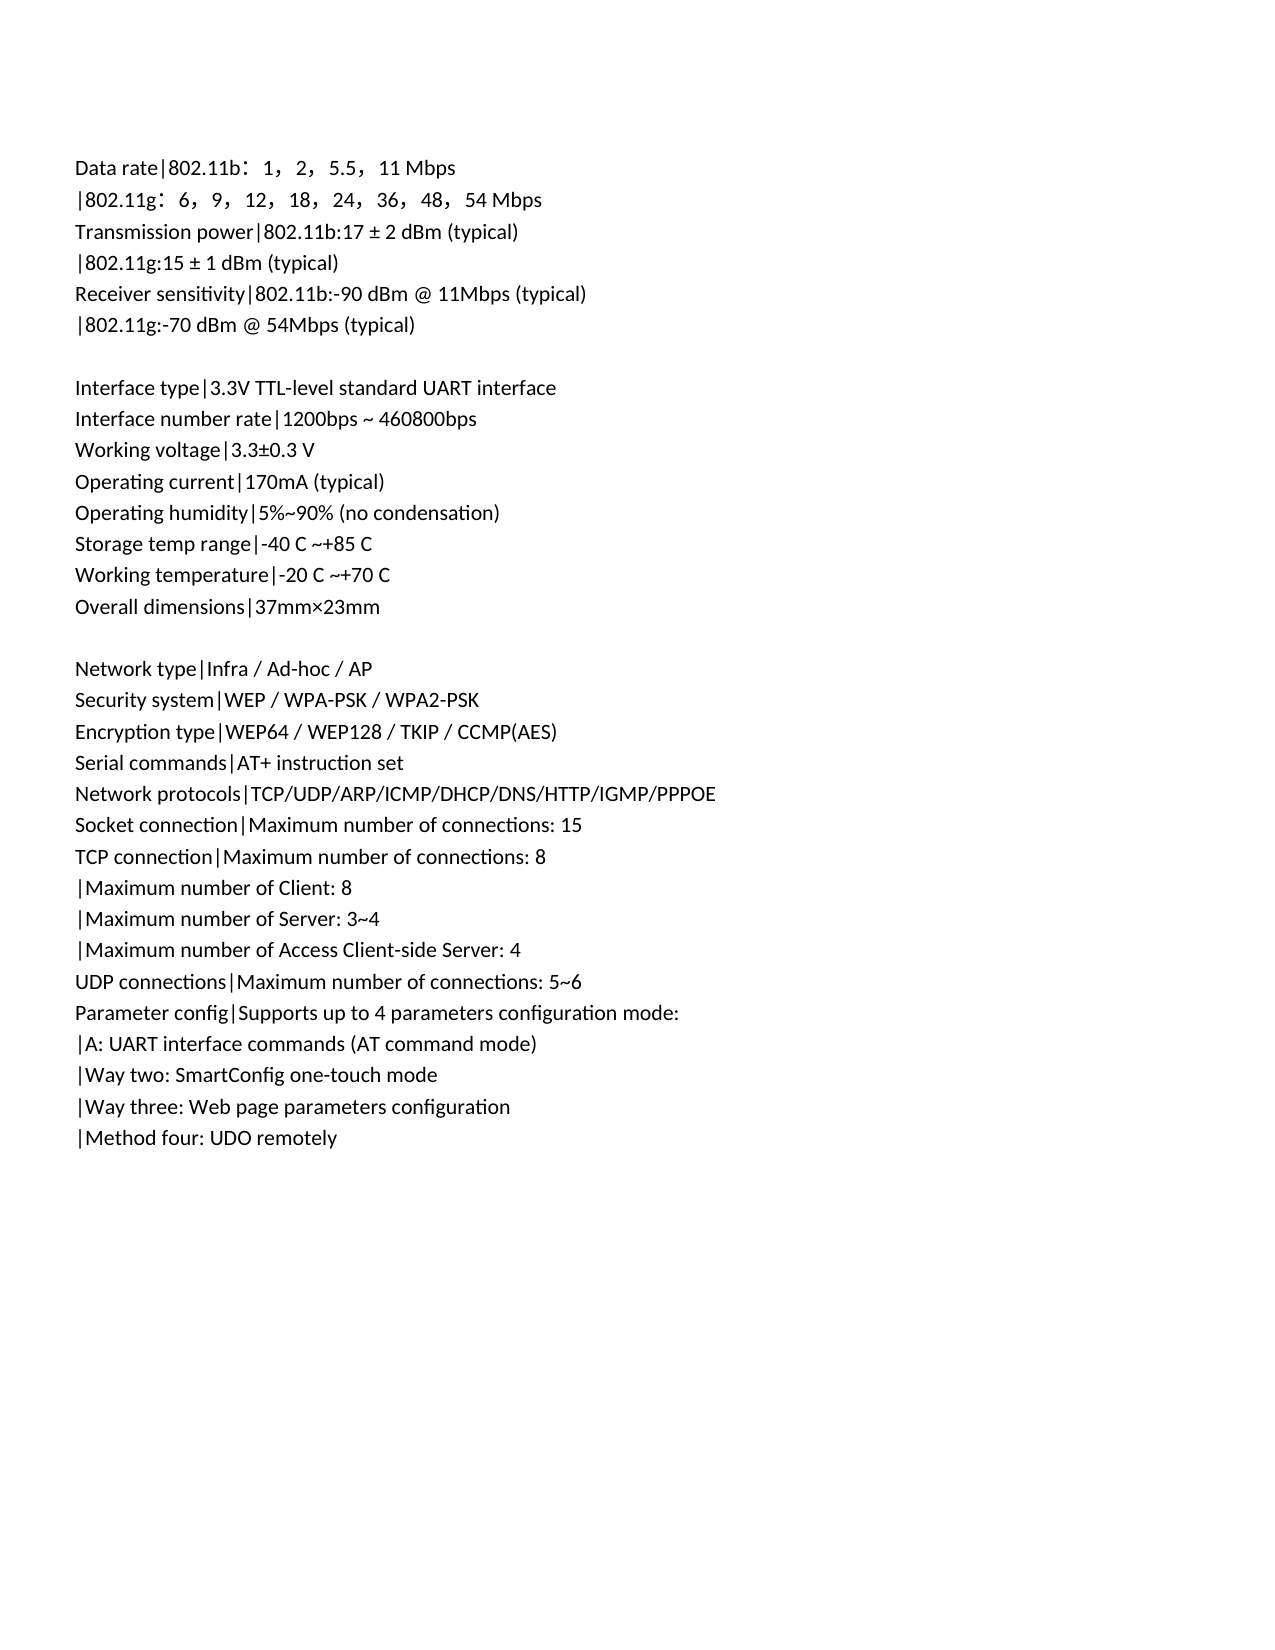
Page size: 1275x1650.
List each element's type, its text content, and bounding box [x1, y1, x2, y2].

text Network protocols|TCP/UDP/ARP/ICMP/DHCP/DNS/HTTP/IGMP/PPPOE [75, 776, 1200, 807]
text Working voltage|3.3±0.3 V [75, 432, 1200, 463]
text |Maximum number of Access Client-side Server: 4 [75, 932, 1200, 963]
text Security system|WEP / WPA-PSK / WPA2-PSK [75, 682, 1200, 713]
text |Maximum number of Client: 8 [75, 869, 1200, 901]
text Socket connection|Maximum number of connections: 15 [75, 807, 1200, 838]
text |802.11g：6，9，12，18，24，36，48，54 Mbps [75, 182, 1200, 213]
text Interface type|3.3V TTL-level standard UART interface [75, 369, 1200, 401]
text Transmission power|802.11b:17 ± 2 dBm (typical) [75, 213, 1200, 244]
text UDP connections|Maximum number of connections: 5~6 [75, 963, 1200, 994]
text |802.11g:15 ± 1 dBm (typical) [75, 244, 1200, 276]
text Encryption type|WEP64 / WEP128 / TKIP / CCMP(AES) [75, 713, 1200, 744]
text Receiver sensitivity|802.11b:-90 dBm @ 11Mbps (typical) [75, 276, 1200, 307]
text Parameter config|Supports up to 4 parameters configuration mode: [75, 994, 1200, 1026]
text Working temperature|-20 C ~+70 C [75, 557, 1200, 588]
text Data rate|802.11b：1，2，5.5，11 Mbps [75, 150, 1200, 182]
text |Way two: SmartConfig one-touch mode [75, 1057, 1200, 1088]
text Overall dimensions|37mm×23mm [75, 588, 1200, 619]
text Storage temp range|-40 C ~+85 C [75, 526, 1200, 557]
text |A: UART interface commands (AT command mode) [75, 1026, 1200, 1057]
text TCP connection|Maximum number of connections: 8 [75, 838, 1200, 869]
text |Method four: UDO remotely [75, 1119, 1200, 1151]
text Operating humidity|5%~90% (no condensation) [75, 494, 1200, 526]
text Network type|Infra / Ad-hoc / AP [75, 651, 1200, 682]
text |Way three: Web page parameters configuration [75, 1088, 1200, 1119]
text Interface number rate|1200bps ~ 460800bps [75, 401, 1200, 432]
text Operating current|170mA (typical) [75, 463, 1200, 494]
text Serial commands|AT+ instruction set [75, 744, 1200, 776]
text |Maximum number of Server: 3~4 [75, 901, 1200, 932]
text |802.11g:-70 dBm @ 54Mbps (typical) [75, 307, 1200, 338]
